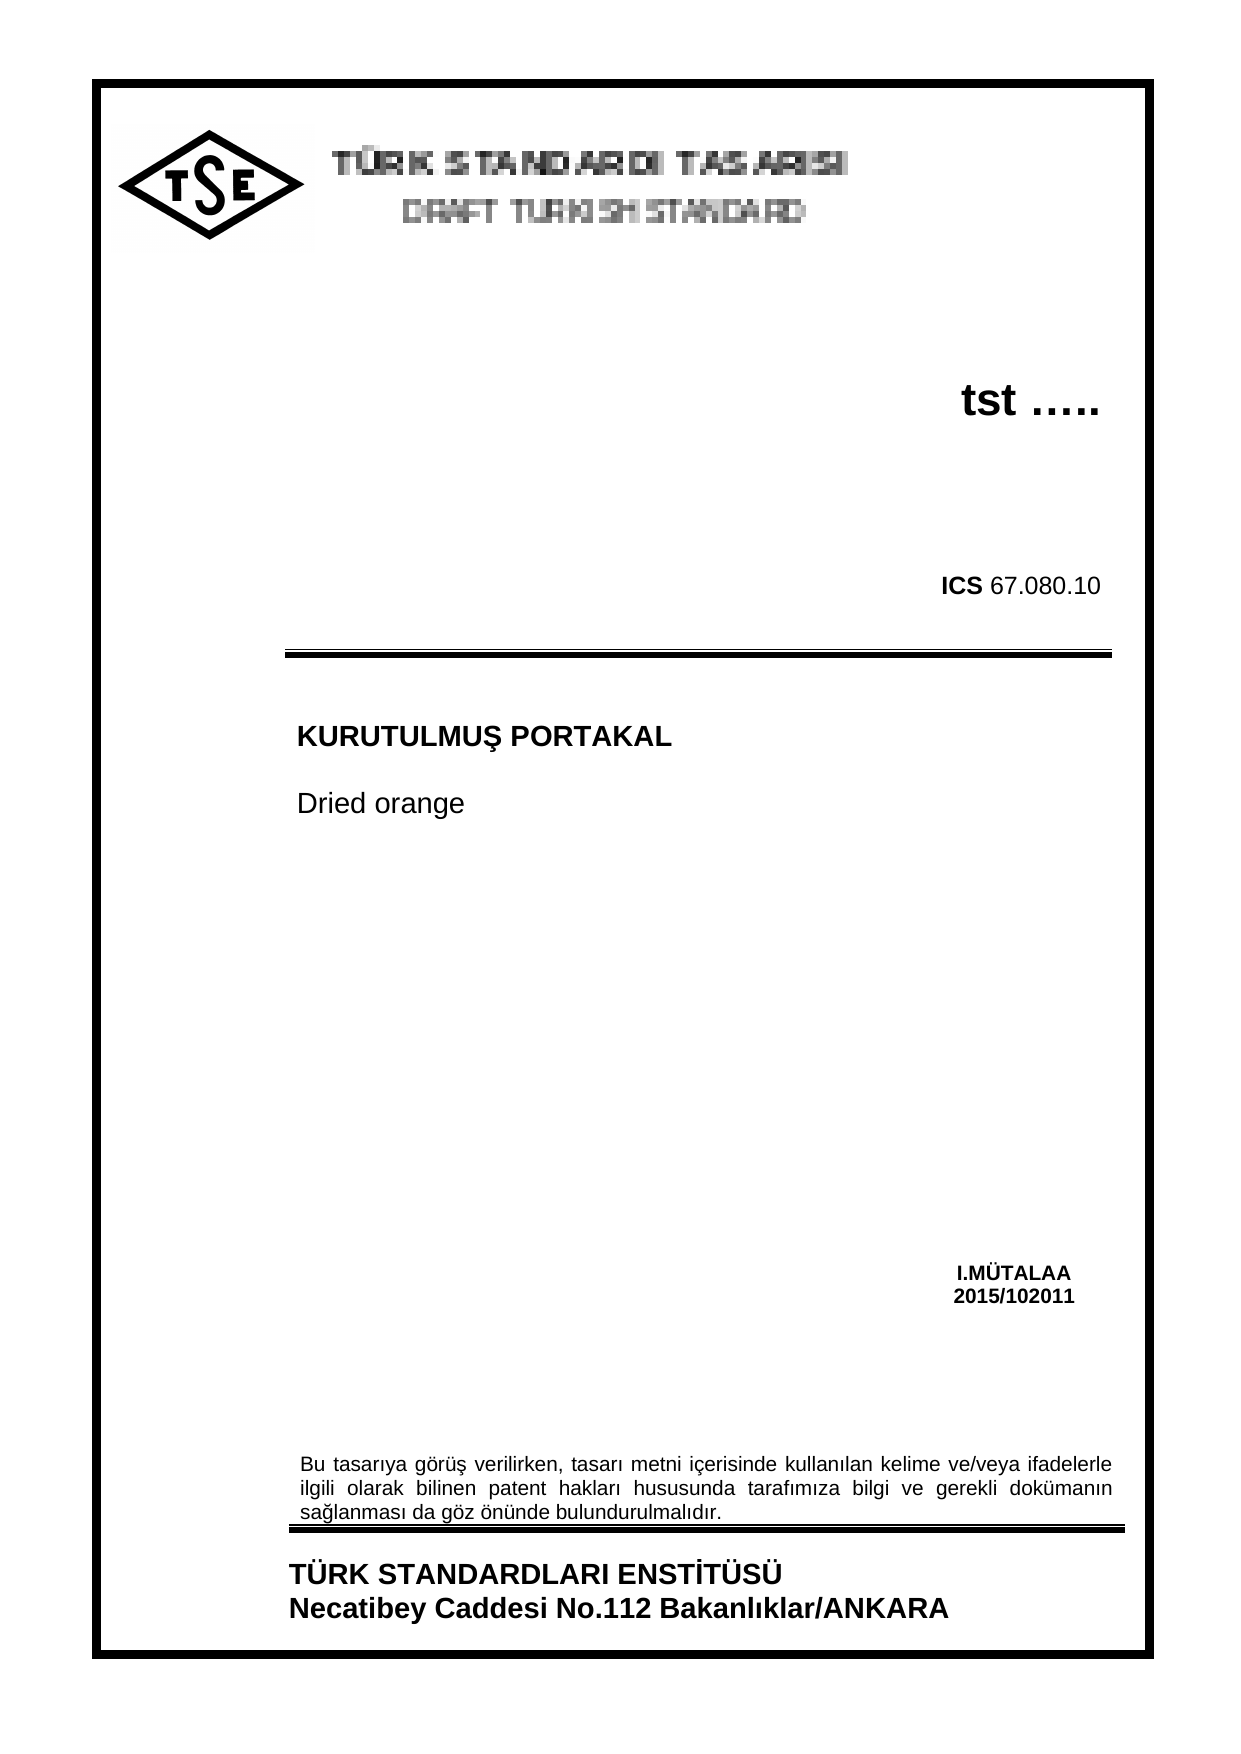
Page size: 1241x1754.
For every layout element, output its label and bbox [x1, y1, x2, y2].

picture [111, 124, 315, 253]
